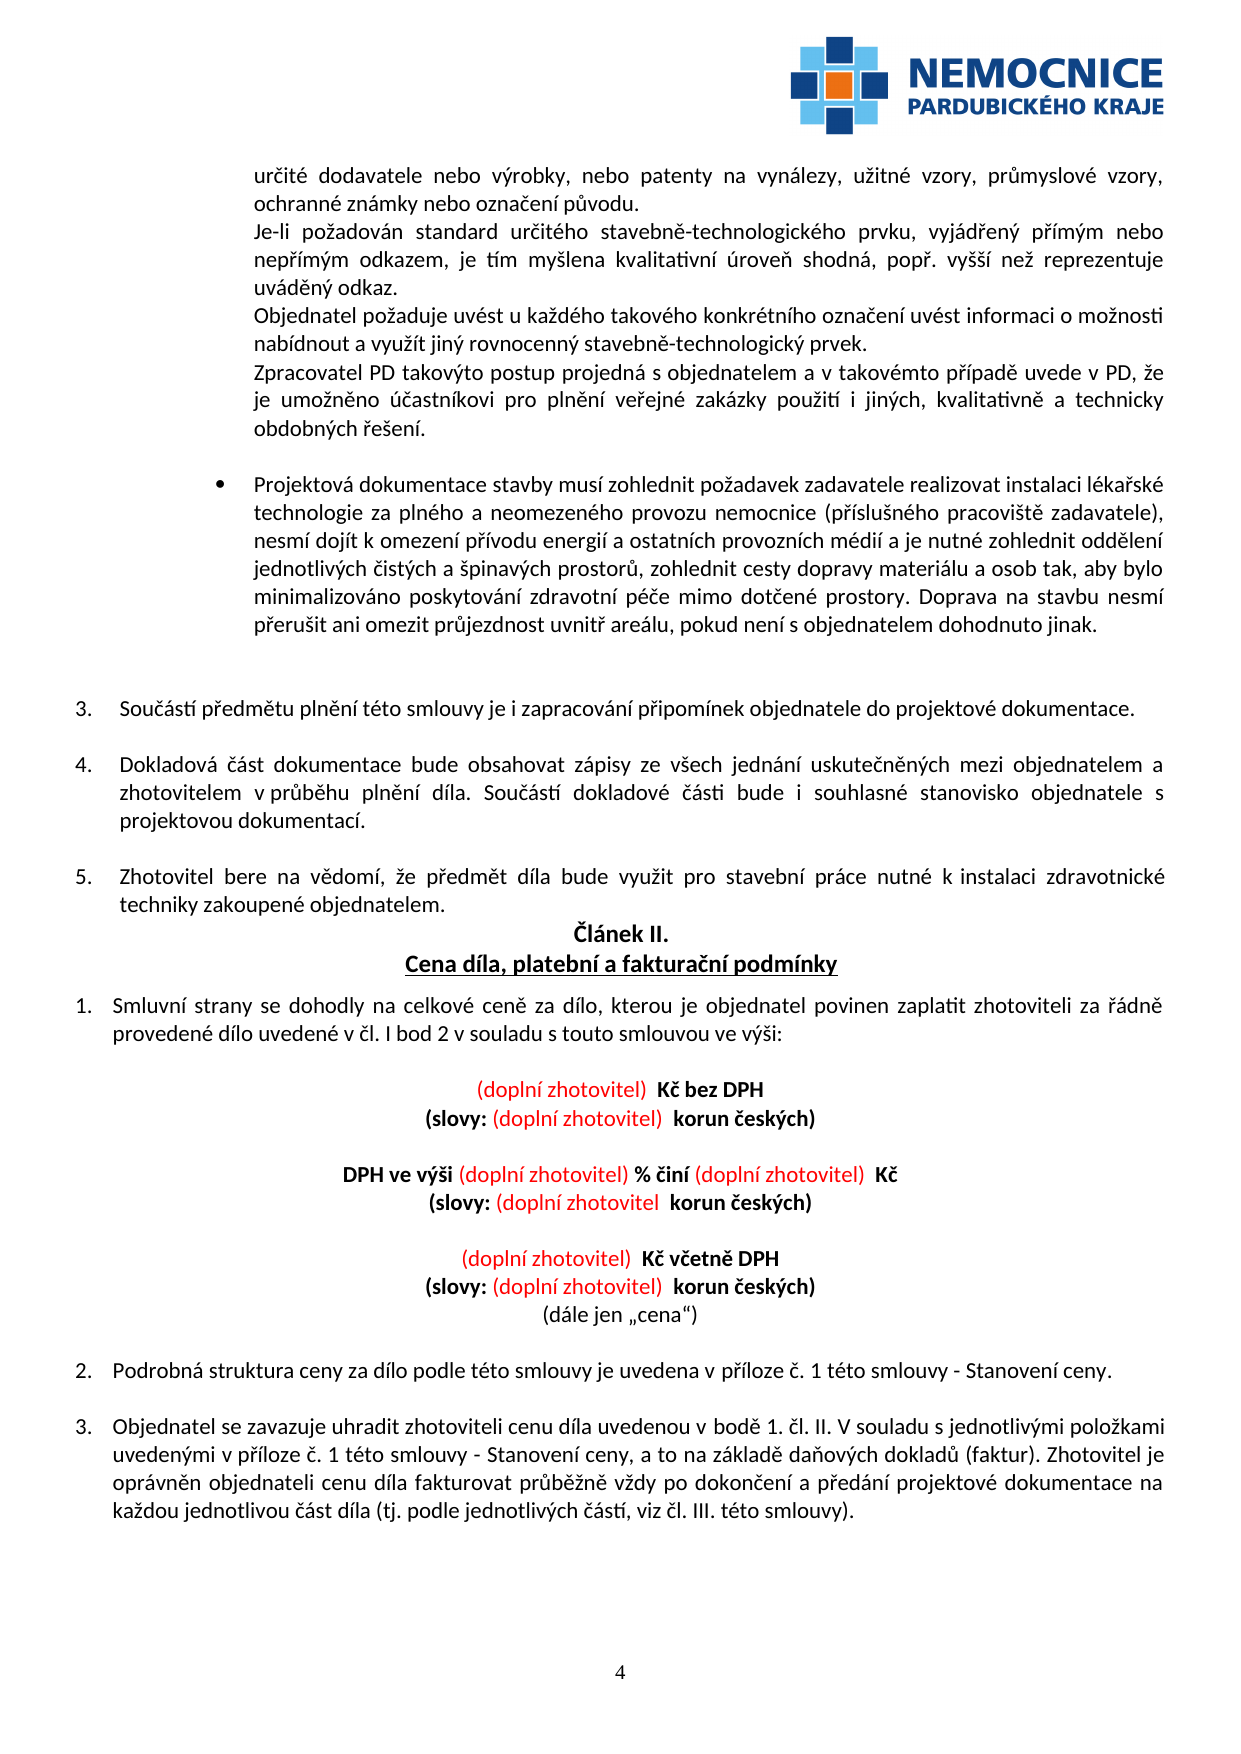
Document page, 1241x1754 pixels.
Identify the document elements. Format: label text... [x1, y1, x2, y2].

list Zhotovitel bere na vědomí, že předmět díla bude využit pro stavební práce nutné k instalaci zdravotnické techniky zakoupené objednatelem. [75, 862, 1165, 918]
text (slovy: (doplní zhotovitel) korun českých) [75, 1104, 1165, 1132]
text Cena díla, platební a fakturační podmínky [75, 948, 1168, 979]
text (slovy: (doplní zhotovitel) korun českých) [75, 1272, 1165, 1300]
text Objednatel požaduje uvést u každého takového konkrétního označení uvést informaci o možnosti nabídnout a využít jiný rovnocenný stavebně-technologický prvek. [253, 302, 1165, 358]
text DPH ve výši (doplní zhotovitel) % činí (doplní zhotovitel) Kč [75, 1160, 1165, 1188]
text Je-li požadován standard určitého stavebně-technologického prvku, vyjádřený přímým nebo nepřímým odkazem, je tím myšlena kvalitativní úroveň shodná, popř. vyšší než reprezentuje uváděný odkaz. [253, 217, 1165, 302]
list Dokladová část dokumentace bude obsahovat zápisy ze všech jednání uskutečněných mezi objednatelem a zhotovitelem v průběhu plnění díla. Součástí dokladové části bude i souhlasné stanovisko objednatele s projektovou dokumentací. [75, 750, 1165, 834]
list Smluvní strany se dohodly na celkové ceně za dílo, kterou je objednatel povinen zaplatit zhotoviteli za řádně provedené dílo uvedené v čl. I bod 2 v souladu s touto smlouvou ve výši: [75, 992, 1165, 1048]
text (dále jen „cena“) [75, 1300, 1165, 1328]
text Zpracovatel PD takovýto postup projedná s objednatelem a v takovémto případě uvede v PD, že je umožněno účastníkovi pro plnění veřejné zakázky použití i jiných, kvalitativně a technicky obdobných řešení. [253, 358, 1165, 442]
list Součástí předmětu plnění této smlouvy je i zapracování připomínek objednatele do projektové dokumentace. [75, 694, 1165, 722]
text Článek II. [75, 918, 1168, 948]
picture [789, 35, 1164, 136]
list Objednatel se zavazuje uhradit zhotoviteli cenu díla uvedenou v bodě 1. čl. II. V souladu s jednotlivými položkami uvedenými v příloze č. 1 této smlouvy - Stanovení ceny, a to na základě daňových dokladů (faktur). Zhotovitel je oprávněn objednateli cenu díla fakturovat průběžně vždy po dokončení a předání projektové dokumentace na každou jednotlivou část díla (tj. podle jednotlivých částí, viz čl. III. této smlouvy). [75, 1412, 1165, 1524]
text (slovy: (doplní zhotovitel korun českých) [75, 1188, 1165, 1216]
text (doplní zhotovitel) Kč včetně DPH [75, 1244, 1165, 1272]
list Podrobná struktura ceny za dílo podle této smlouvy je uvedena v příloze č. 1 této smlouvy - Stanovení ceny. [75, 1356, 1165, 1384]
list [216, 161, 1165, 217]
text (doplní zhotovitel) Kč bez DPH [75, 1076, 1165, 1104]
list Projektová dokumentace stavby musí zohlednit požadavek zadavatele realizovat instalaci lékařské technologie za plného a neomezeného provozu nemocnice (příslušného pracoviště zadavatele), nesmí dojít k omezení přívodu energií a ostatních provozních médií a je nutné zohlednit oddělení jednotlivých čistých a špinavých prostorů, zohlednit cesty dopravy materiálu a osob tak, aby bylo minimalizováno poskytování zdravotní péče mimo dotčené prostory. Doprava na stavbu nesmí přerušit ani omezit průjezdnost uvnitř areálu, pokud není s objednatelem dohodnuto jinak. [216, 470, 1165, 638]
